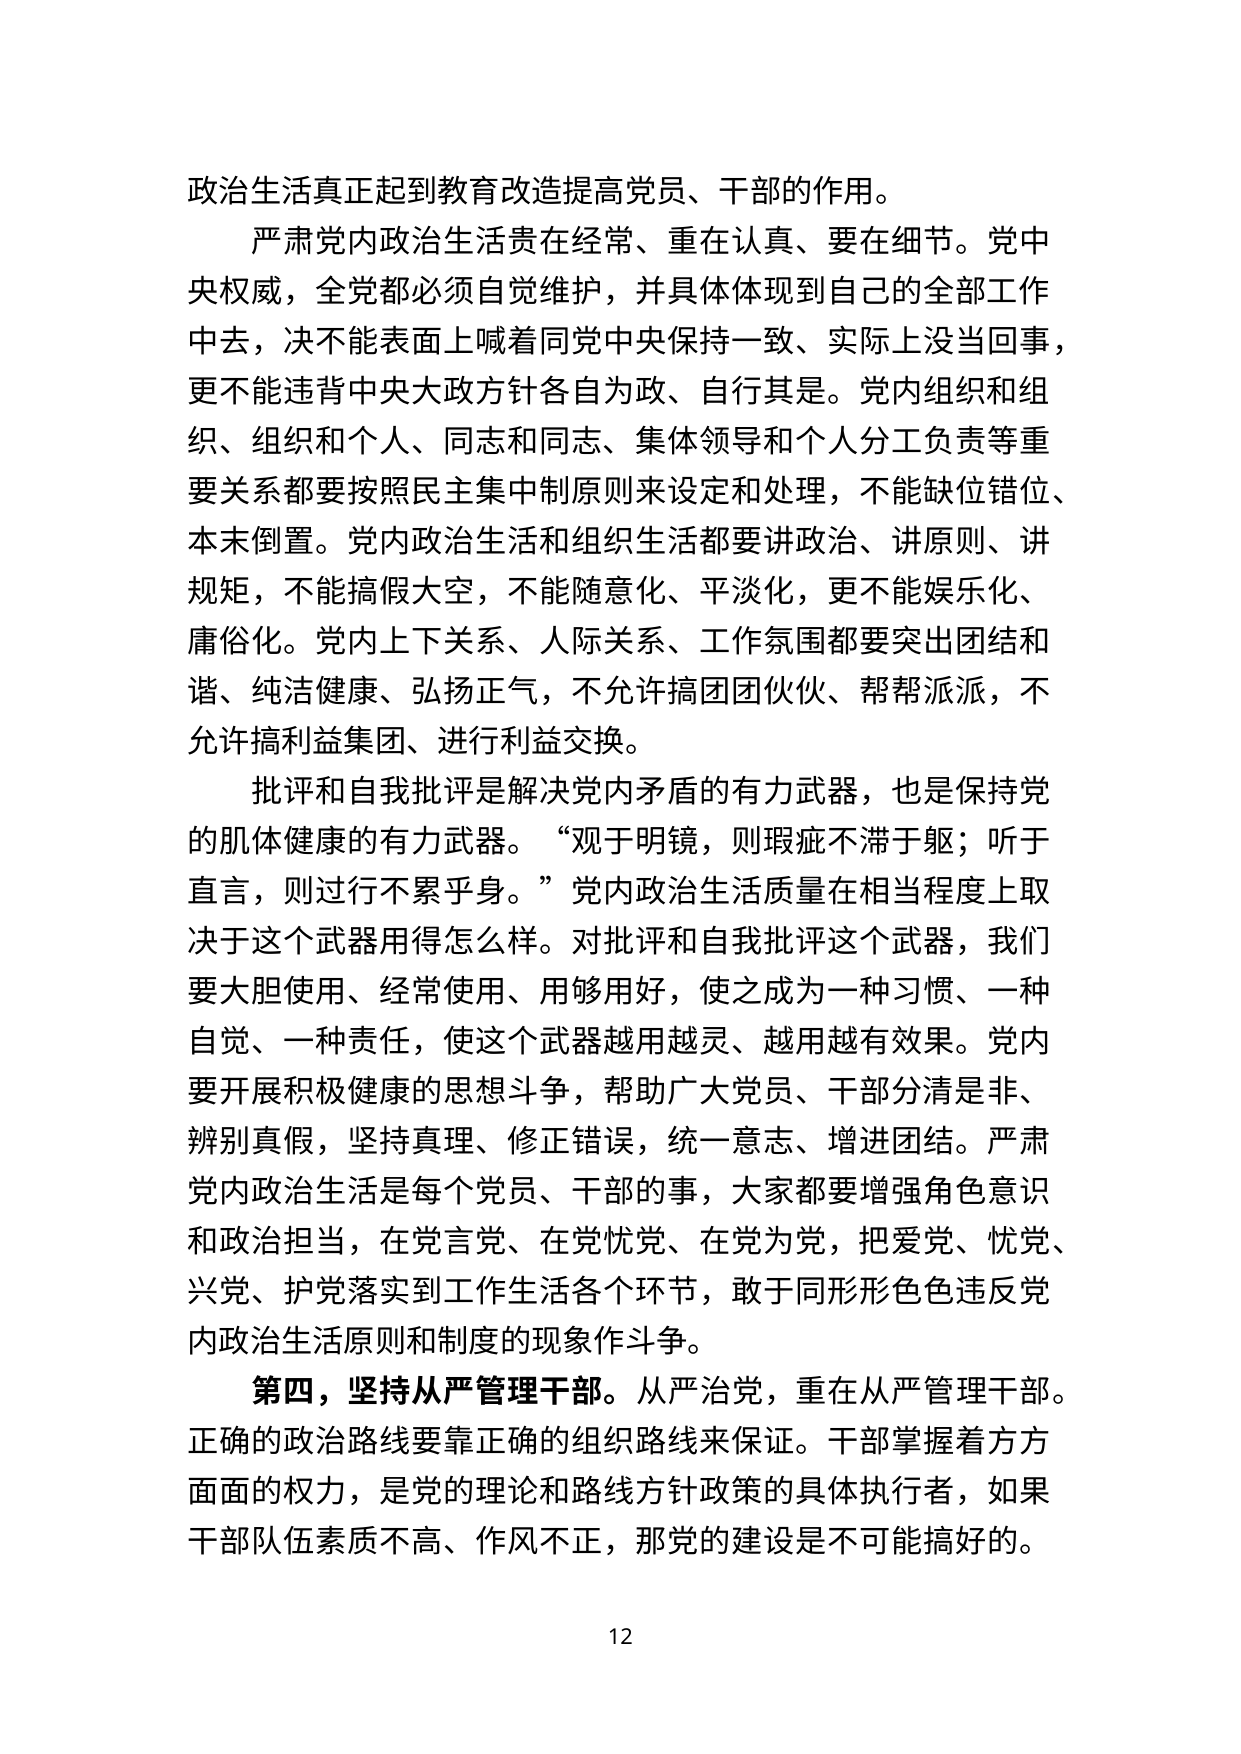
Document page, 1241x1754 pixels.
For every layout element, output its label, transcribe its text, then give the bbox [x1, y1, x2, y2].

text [187, 1362, 1053, 1562]
text 严肃党内政治生活贵在经常、重在认真、要在细节。党中央权威，全党都必须自觉维护，并具体体现到自己的全部工作中去，决不能表面上喊着同党中央保持一致、实际上没当回事，更不能违背中央大政方针各自为政、自行其是。党内组织和组织、组织和个人、同志和同志、集体领导和个人分工负责等重要关系都要按照民主集中制原则来设定和处理，不能缺位错位、本末倒置。党内政治生活和组织生活都要讲政治、讲原则、讲规矩，不能搞假大空，不能随意化、平淡化，更不能娱乐化、庸俗化。党内上下关系、人际关系、工作氛围都要突出团结和谐、纯洁健康、弘扬正气，不允许搞团团伙伙、帮帮派派，不允许搞利益集团、进行利益交换。 [187, 212, 1053, 762]
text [187, 162, 1053, 212]
text 批评和自我批评是解决党内矛盾的有力武器，也是保持党的肌体健康的有力武器。“观于明镜，则瑕疵不滞于躯；听于直言，则过行不累乎身。”党内政治生活质量在相当程度上取决于这个武器用得怎么样。对批评和自我批评这个武器，我们要大胆使用、经常使用、用够用好，使之成为一种习惯、一种自觉、一种责任，使这个武器越用越灵、越用越有效果。党内要开展积极健康的思想斗争，帮助广大党员、干部分清是非、辨别真假，坚持真理、修正错误，统一意志、增进团结。严肃党内政治生活是每个党员、干部的事，大家都要增强角色意识和政治担当，在党言党、在党忧党、在党为党，把爱党、忧党、兴党、护党落实到工作生活各个环节，敢于同形形色色违反党内政治生活原则和制度的现象作斗争。 [187, 762, 1053, 1362]
